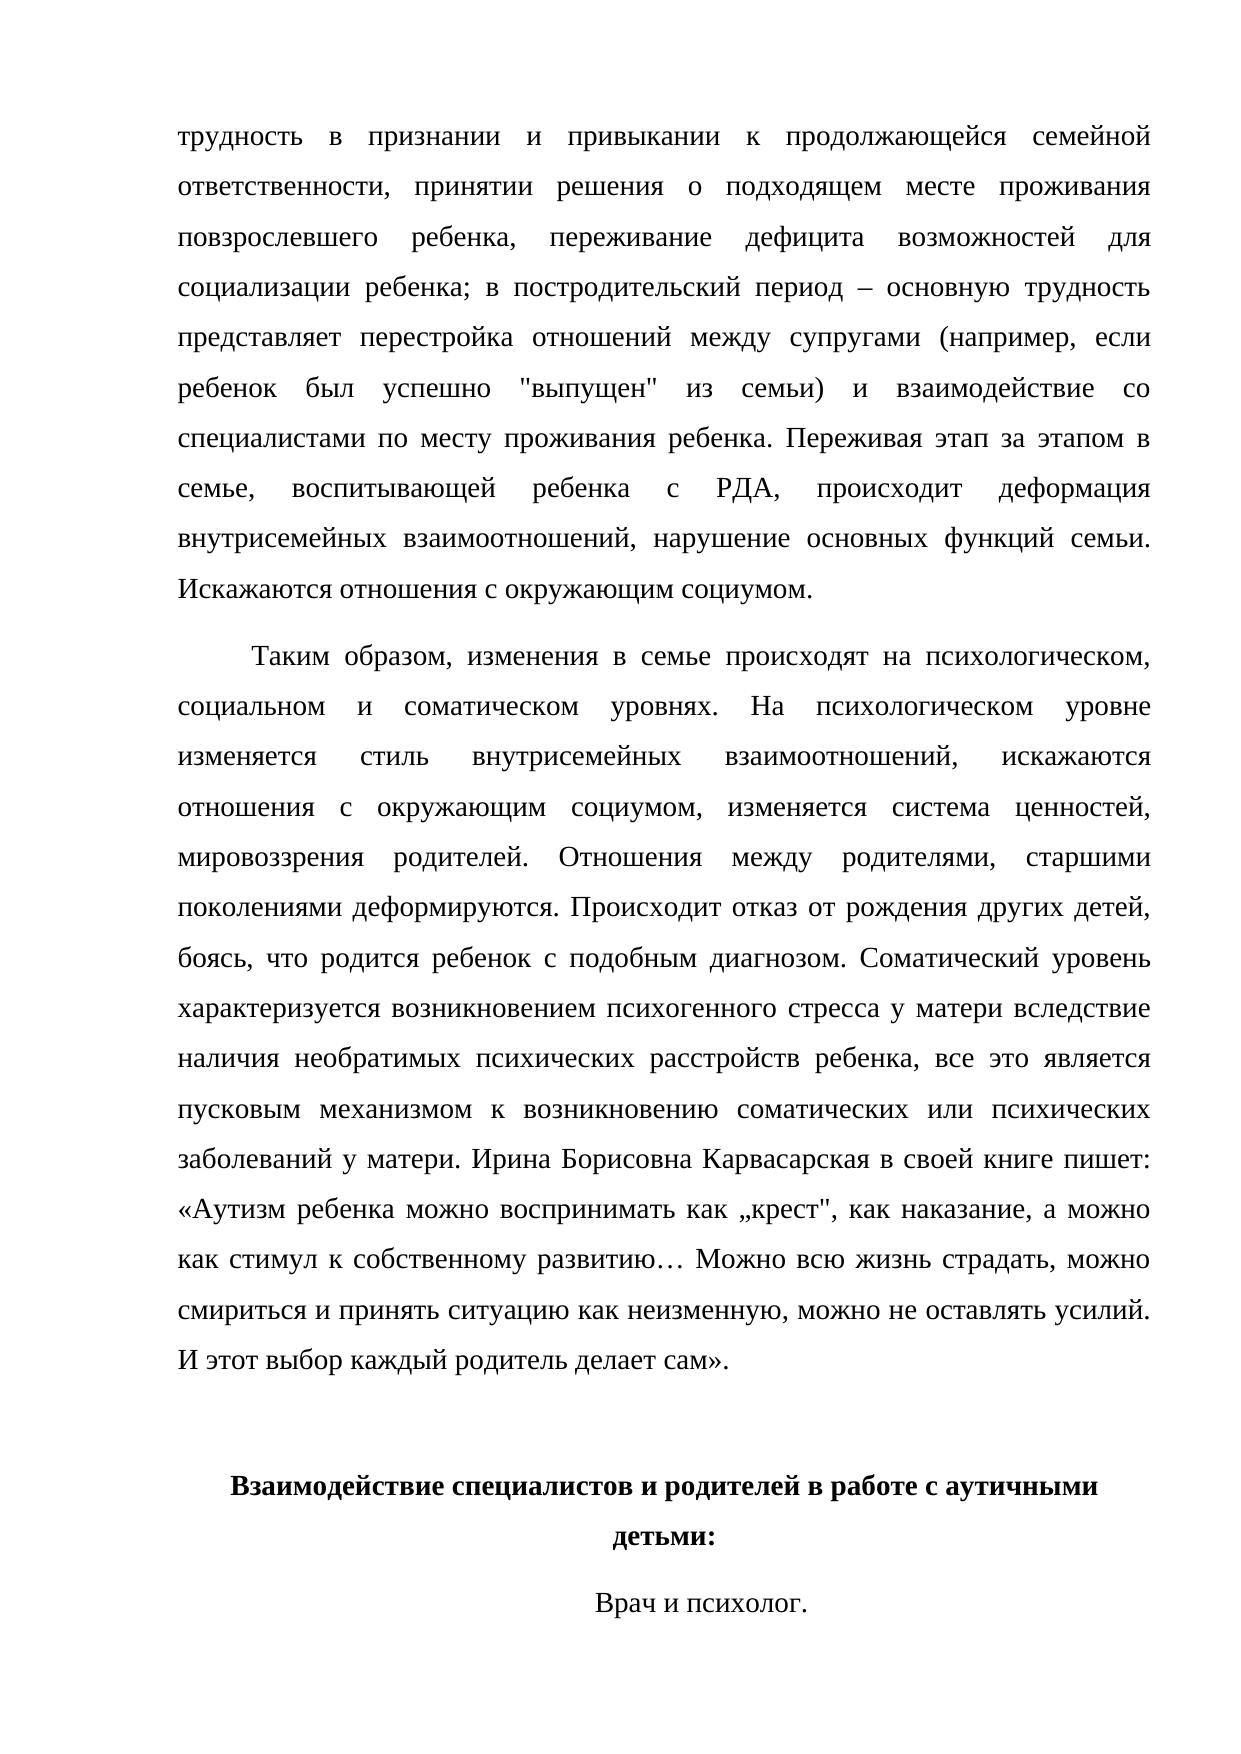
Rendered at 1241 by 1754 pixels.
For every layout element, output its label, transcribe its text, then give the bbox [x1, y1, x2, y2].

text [177, 118, 1152, 604]
text Таким образом, изменения в семье происходят на психологическом, социальном и соматическом уровнях. На психологическом уровне изменяется стиль внутрисемейных взаимоотношений, искажаются отношения с окружающим социумом, изменяется система ценностей, мировоззрения родителей. Отношения между родителями, старшими поколениями деформируются. Происходит отказ от рождения других детей, боясь, что родится ребенок с подобным диагнозом. Соматический уровень характеризуется возникновением психогенного стресса у матери вследствие наличия необратимых психических расстройств ребенка, все это является пусковым механизмом к возникновению соматических или психических заболеваний у матери. Ирина Борисовна Карвасарская в своей книге пишет: «Аутизм ребенка можно воспринимать как „крест", как наказание, а можно как стимул к собственному развитию… Можно всю жизнь страдать, можно смириться и принять ситуацию как неизменную, можно не оставлять усилий. И этот выбор каждый родитель делает сам». [177, 638, 1152, 1376]
text Взаимодействие специалистов и родителей в работе с аутичными детьми: [177, 1468, 1152, 1552]
text Врач и психолог. [177, 1585, 1152, 1619]
